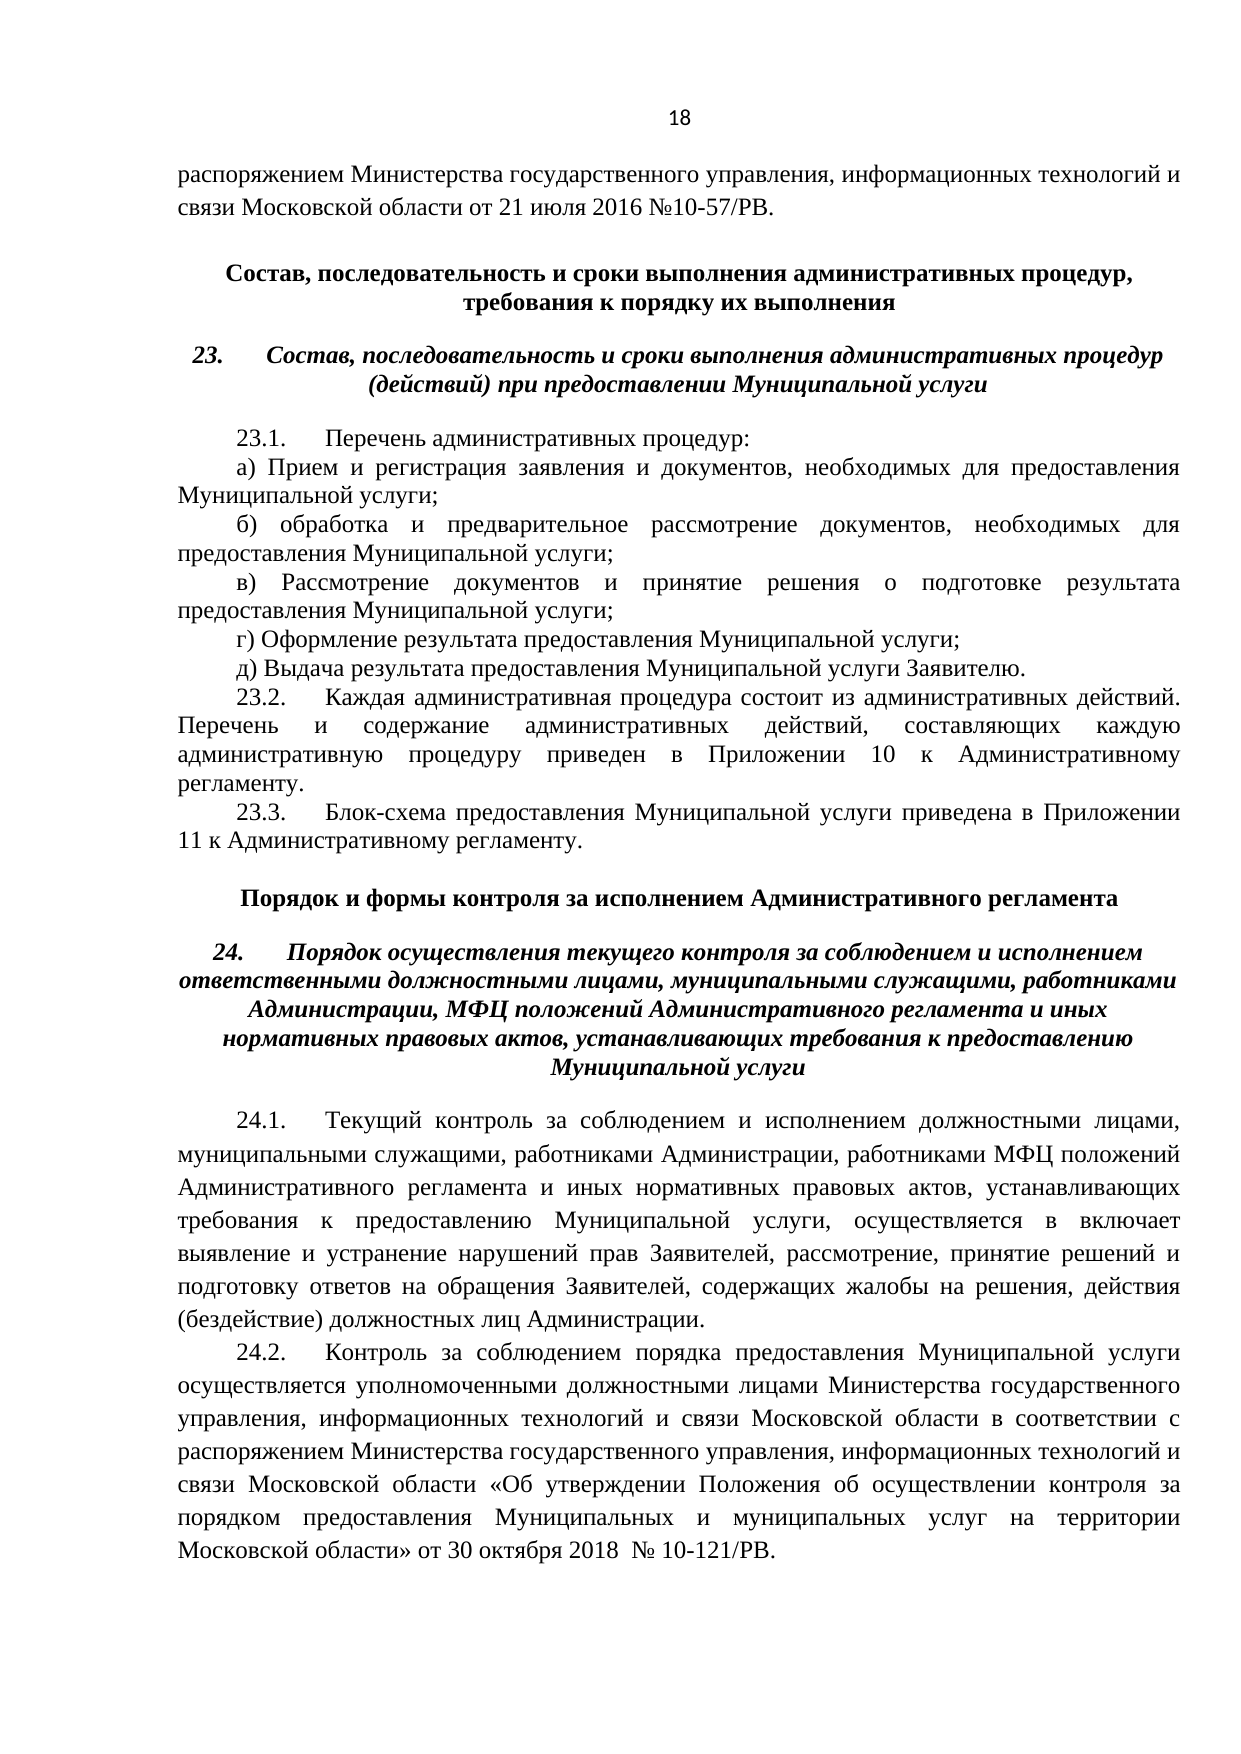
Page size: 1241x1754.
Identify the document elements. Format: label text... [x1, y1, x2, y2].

list д) Выдача результата предоставления Муниципальной услуги Заявителю. [177, 653, 1181, 682]
text Порядок и формы контроля за исполнением Административного регламента [177, 883, 1181, 912]
text Порядок осуществления текущего контроля за соблюдением и исполнением ответственными должностными лицами, муниципальными служащими, работниками Администрации, МФЦ положений Административного регламента и иных нормативных правовых актов, устанавливающих требования к предоставлению Муниципальной услуги [177, 937, 1181, 1081]
list а) Прием и регистрация заявления и документов, необходимых для предоставления Муниципальной услуги; [177, 452, 1181, 509]
list Контроль за соблюдением порядка предоставления Муниципальной услуги осуществляется уполномоченными должностными лицами Министерства государственного управления, информационных технологий и связи Московской области в соответствии с распоряжением Министерства государственного управления, информационных технологий и связи Московской области «Об утверждении Положения об осуществлении контроля за порядком предоставления Муниципальных и муниципальных услуг на территории Московской области» от 30 октября 2018 № 10-121/РВ. [177, 1337, 1181, 1564]
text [177, 159, 1181, 221]
list Текущий контроль за соблюдением и исполнением должностными лицами, муниципальными служащими, работниками Администрации, работниками МФЦ положений Административного регламента и иных нормативных правовых актов, устанавливающих требования к предоставлению Муниципальной услуги, осуществляется в включает выявление и устранение нарушений прав Заявителей, рассмотрение, принятие решений и подготовку ответов на обращения Заявителей, содержащих жалобы на решения, действия (бездействие) должностных лиц Администрации. [177, 1106, 1181, 1332]
text Состав, последовательность и сроки выполнения административных процедур, требования к порядку их выполнения [177, 258, 1181, 316]
list б) обработка и предварительное рассмотрение документов, необходимых для предоставления Муниципальной услуги; [177, 509, 1181, 567]
list г) Оформление результата предоставления Муниципальной услуги; [177, 624, 1181, 653]
list в) Рассмотрение документов и принятие решения о подготовке результата предоставления Муниципальной услуги; [177, 567, 1181, 624]
text Состав, последовательность и сроки выполнения административных процедур (действий) при предоставлении Муниципальной услуги [177, 341, 1181, 398]
list Каждая административная процедура состоит из административных действий. Перечень и содержание административных действий, составляющих каждую административную процедуру приведен в Приложении 10 к Административному регламенту. [177, 682, 1181, 797]
list Перечень административных процедур: [177, 423, 1181, 452]
list Блок-схема предоставления Муниципальной услуги приведена в Приложении 11 к Административному регламенту. [177, 797, 1181, 854]
